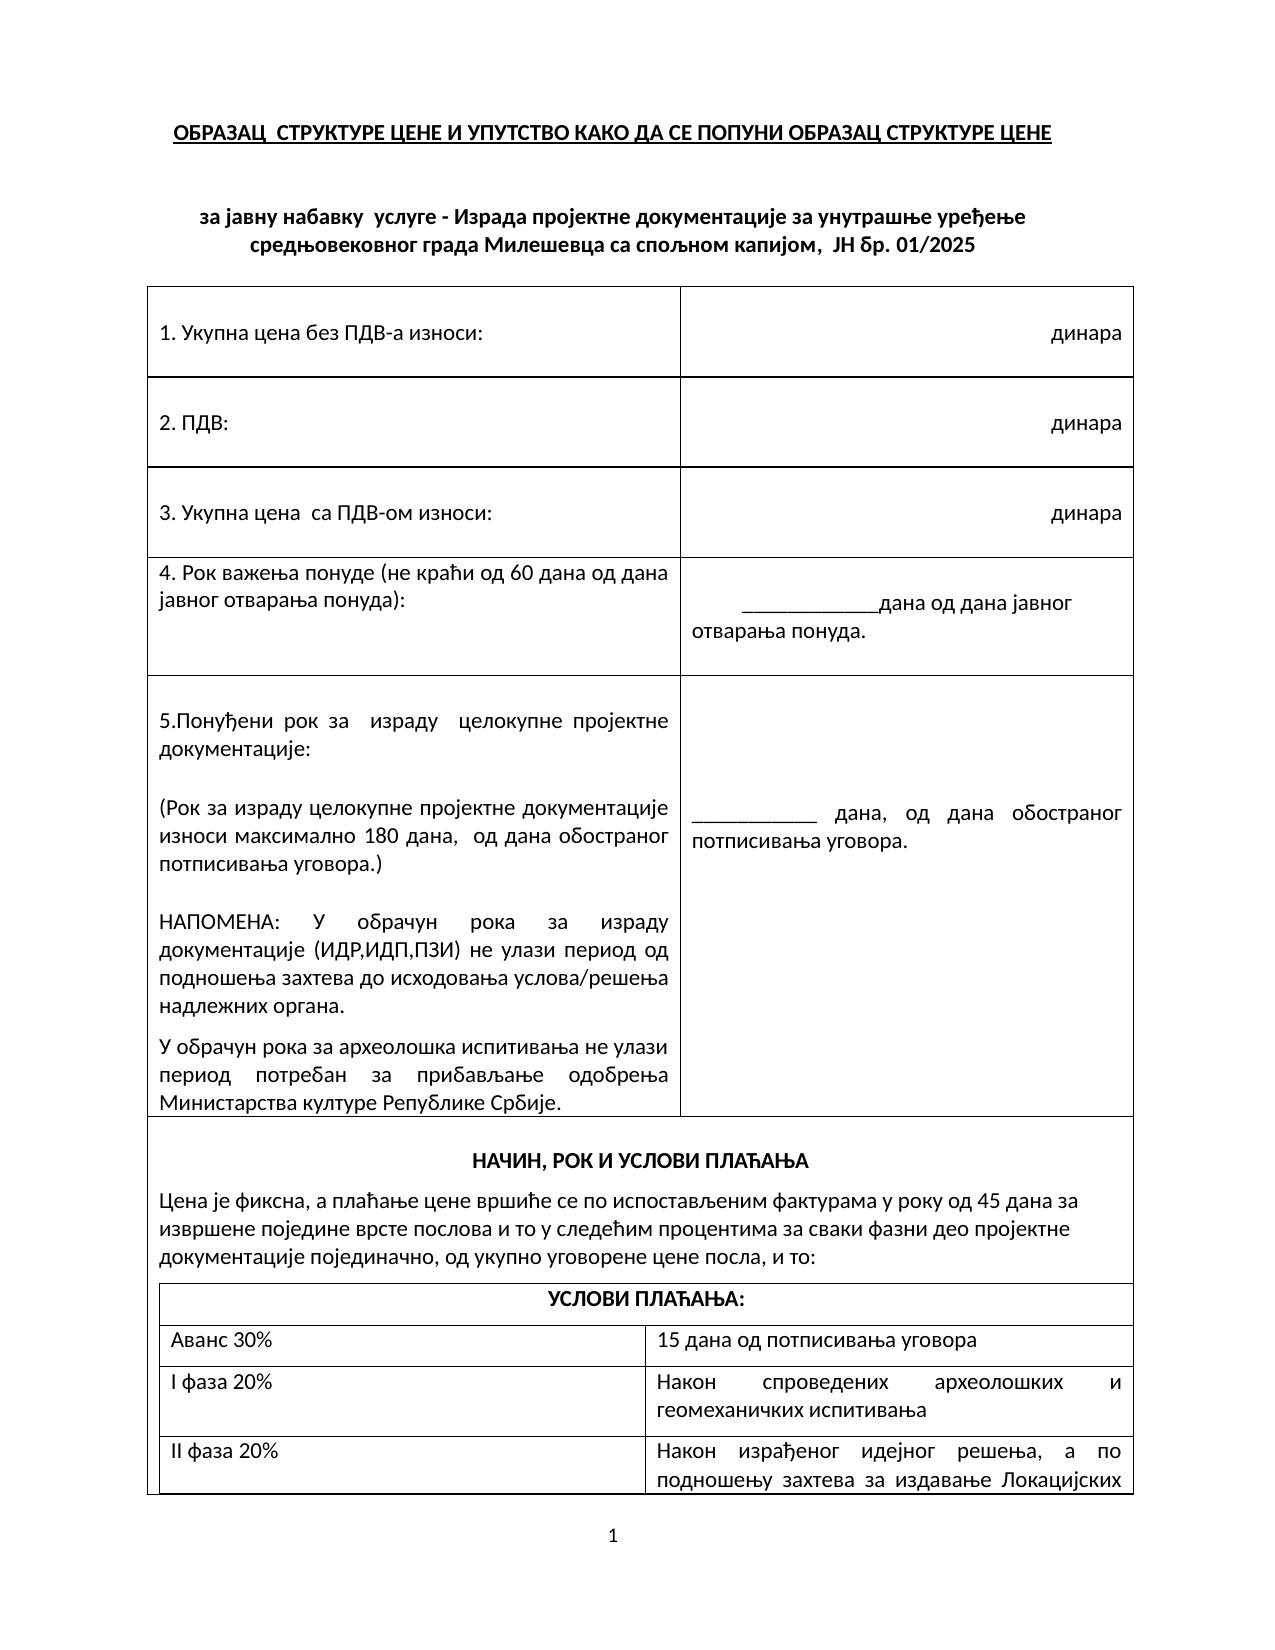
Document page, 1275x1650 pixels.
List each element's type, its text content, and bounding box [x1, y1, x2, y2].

table_cell 2. ПДВ: [148, 378, 680, 466]
table_cell 3. Укупна цена са ПДВ-ом износи: [148, 468, 680, 557]
table_cell 5.Понуђени рок за израду целокупне пројектне документације: (Рок за израду целокупне пројектне документације износи максимално 180 дана, од дана обостраног потписивања уговора.) НАПОМЕНА: У обрачун рока за израду документације (ИДР,ИДП,ПЗИ) не улази период од подношења захтева до исходовања услова/решења надлежних органа. У обрачун рока за археолошка испитивања не улази период потребан за прибављање одобрења Министарства културе Републике Србије. [148, 676, 680, 1116]
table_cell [148, 1117, 1133, 1494]
text ОБРАЗАЦ СТРУКТУРЕ ЦЕНЕ И УПУТСТВО КАКО ДА СЕ ПОПУНИ ОБРАЗАЦ СТРУКТУРЕ ЦЕНЕ [148, 118, 1078, 146]
text за јавну набавку услуге - Израда пројектне документације за унутрашње уређење средњовековног града Милешевца са спољном капијом, ЈН бр. 01/2025 [148, 202, 1078, 258]
table_cell динара [681, 378, 1133, 466]
table_header 1. Укупна цена без ПДВ-а износи: [148, 287, 680, 376]
table_header динара [681, 287, 1133, 376]
table_cell динара [681, 468, 1133, 557]
table_cell ___________ дана, од дана обостраног потписивања уговора. [681, 676, 1133, 1116]
table_cell 4. Рок важења понуде (не краћи од 60 дана од дана јавног отварања понуда): [148, 558, 680, 675]
table_cell ____________дана од дана јавног отварања понуда. [681, 558, 1133, 675]
